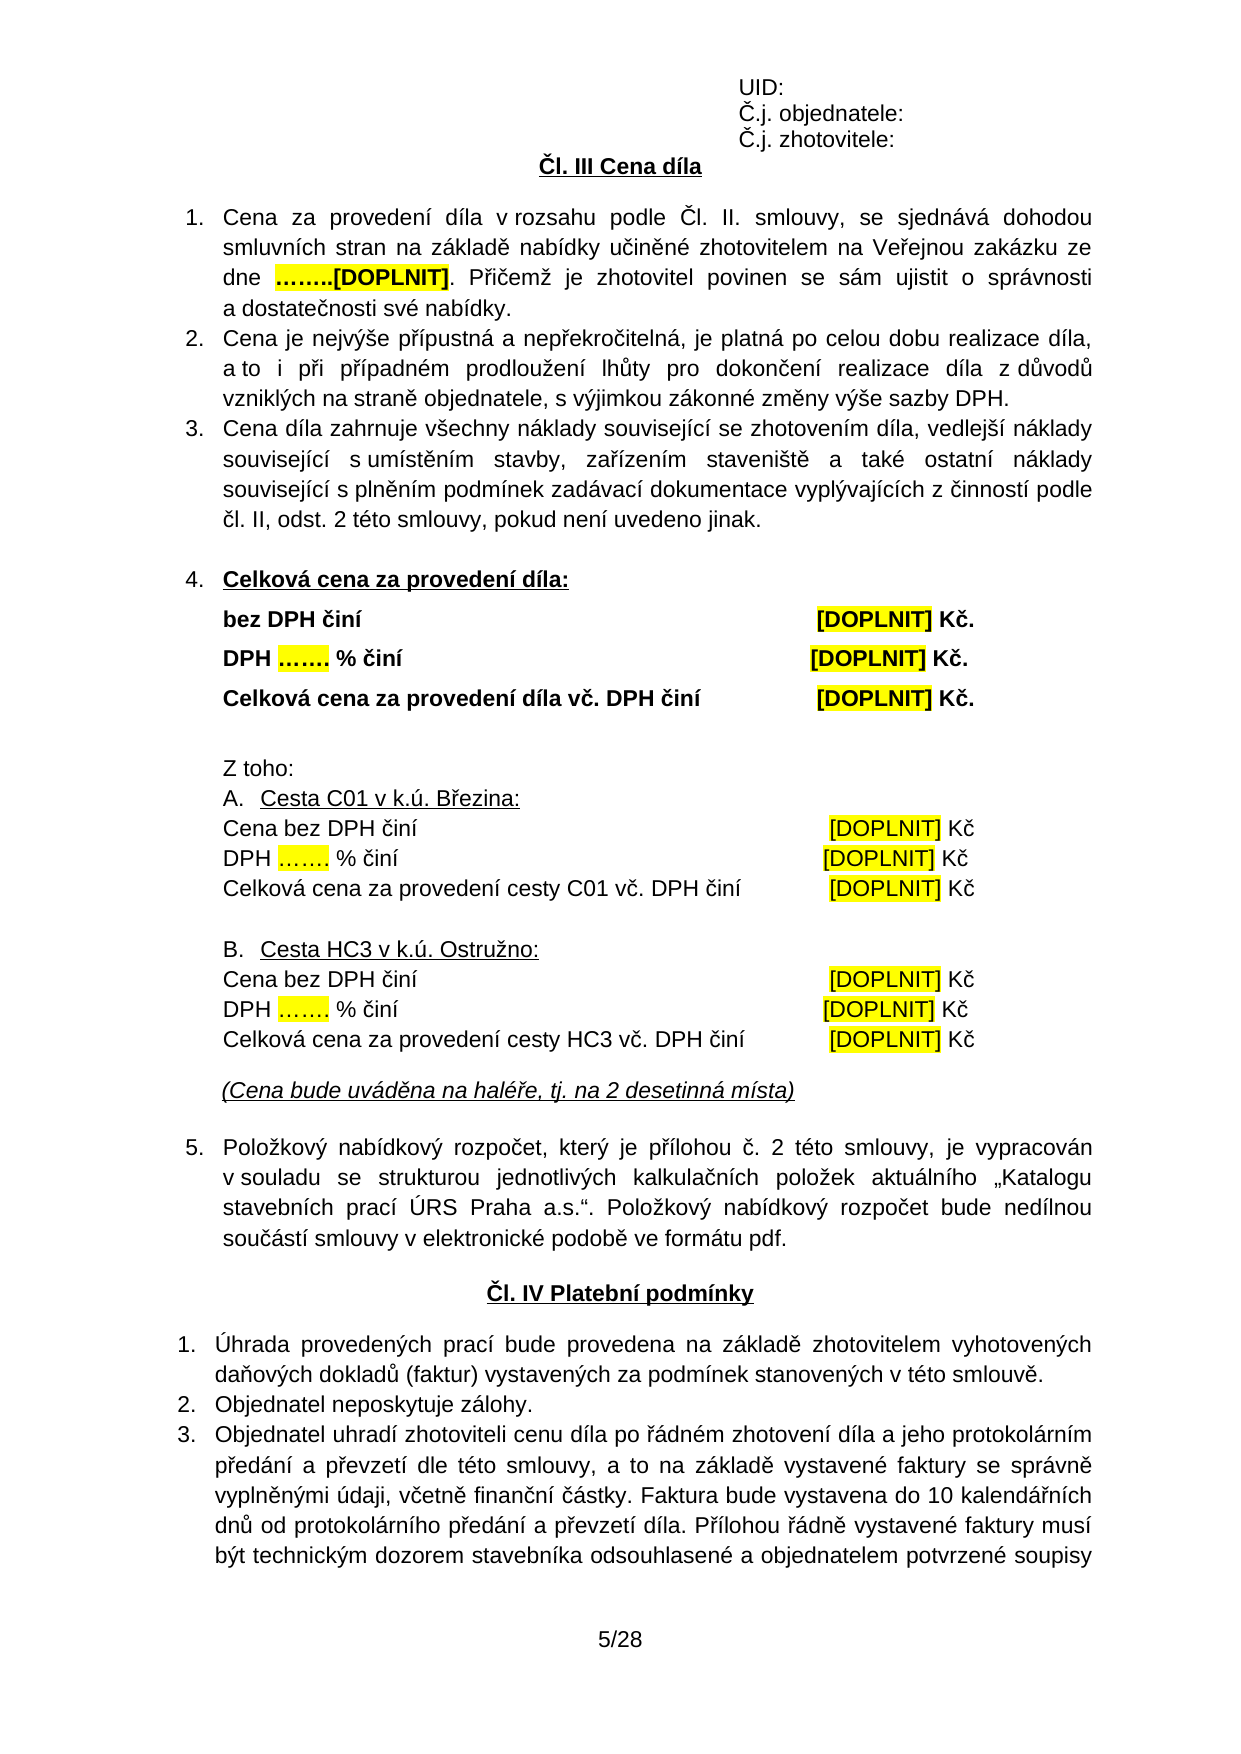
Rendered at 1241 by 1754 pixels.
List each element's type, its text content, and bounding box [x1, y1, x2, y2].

list Celková cena za provedení cesty C01 vč. DPH činí [DOPLNIT] Kč [223, 875, 829, 902]
list Objednatel neposkytuje zálohy. [177, 1391, 1093, 1418]
list Cena bez DPH činí [DOPLNIT] Kč [941, 966, 1093, 992]
list DPH ……. % činí [DOPLNIT] Kč [329, 845, 823, 871]
list DPH ……. % činí [DOPLNIT] Kč. [329, 645, 810, 672]
list DPH ……. % činí [DOPLNIT] Kč [935, 845, 1093, 871]
list Úhrada provedených prací bude provedena na základě zhotovitelem vyhotovených daňových dokladů (faktur) vystavených za podmínek stanovených v této smlouvě. [177, 1331, 1093, 1387]
text Čl. III Cena díla [148, 153, 1093, 179]
text Čl. IV Platební podmínky [148, 1280, 1093, 1306]
list Cena je nejvýše přípustná a nepřekročitelná, je platná po celou dobu realizace díla, a to i při případném prodloužení lhůty pro dokončení realizace díla z důvodů vzniklých na straně objednatele, s výjimkou zákonné změny výše sazby DPH. [185, 325, 1093, 411]
list bez DPH činí [DOPLNIT] Kč. [223, 606, 817, 632]
list Cena díla zahrnuje všechny náklady související se zhotovením díla, vedlejší náklady související s umístěním stavby, zařízením staveniště a také ostatní náklady související s plněním podmínek zadávací dokumentace vyplývajících z činností podle čl. II, odst. 2 této smlouvy, pokud není uvedeno jinak. [185, 415, 1093, 532]
list Cena bez DPH činí [DOPLNIT] Kč [223, 966, 829, 992]
list bez DPH činí [DOPLNIT] Kč. [932, 606, 1093, 632]
list Celková cena za provedení díla vč. DPH činí [DOPLNIT] Kč. [223, 685, 817, 711]
list Cena bez DPH činí [DOPLNIT] Kč [941, 815, 1093, 841]
text (Cena bude uváděna na haléře, tj. na 2 desetinná místa) [148, 1077, 1093, 1104]
list DPH ……. % činí [DOPLNIT] Kč [935, 996, 1093, 1022]
list Položkový nabídkový rozpočet, který je přílohou č. 2 této smlouvy, je vypracován v souladu se strukturou jednotlivých kalkulačních položek aktuálního „Katalogu stavebních prací ÚRS Praha a.s.“. Položkový nabídkový rozpočet bude nedílnou součástí smlouvy v elektronické podobě ve formátu pdf. [185, 1134, 1093, 1251]
list Cena bez DPH činí [DOPLNIT] Kč [223, 815, 829, 841]
list Celková cena za provedení cesty HC3 vč. DPH činí [DOPLNIT] Kč [223, 1026, 829, 1053]
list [177, 1421, 1093, 1569]
list DPH ……. % činí [DOPLNIT] Kč [329, 996, 823, 1022]
list Z toho: [223, 754, 1093, 781]
list Celková cena za provedení díla vč. DPH činí [DOPLNIT] Kč. [932, 685, 1093, 711]
list DPH ……. % činí [DOPLNIT] Kč. [926, 645, 1093, 672]
list Celková cena za provedení cesty C01 vč. DPH činí [DOPLNIT] Kč [941, 875, 1093, 902]
list Celková cena za provedení cesty HC3 vč. DPH činí [DOPLNIT] Kč [941, 1026, 1093, 1053]
list Celková cena za provedení díla: [185, 566, 1093, 593]
list Cena za provedení díla v rozsahu podle Čl. II. smlouvy, se sjednává dohodou smluvních stran na základě nabídky učiněné zhotovitelem na Veřejnou zakázku ze dne ……..[DOPLNIT]. Přičemž je zhotovitel povinen se sám ujistit o správnosti a dostatečnosti své nabídky. [185, 204, 1093, 321]
list Cesta HC3 v k.ú. Ostružno: [223, 936, 1093, 962]
list Cesta C01 v k.ú. Březina: [223, 785, 1093, 811]
